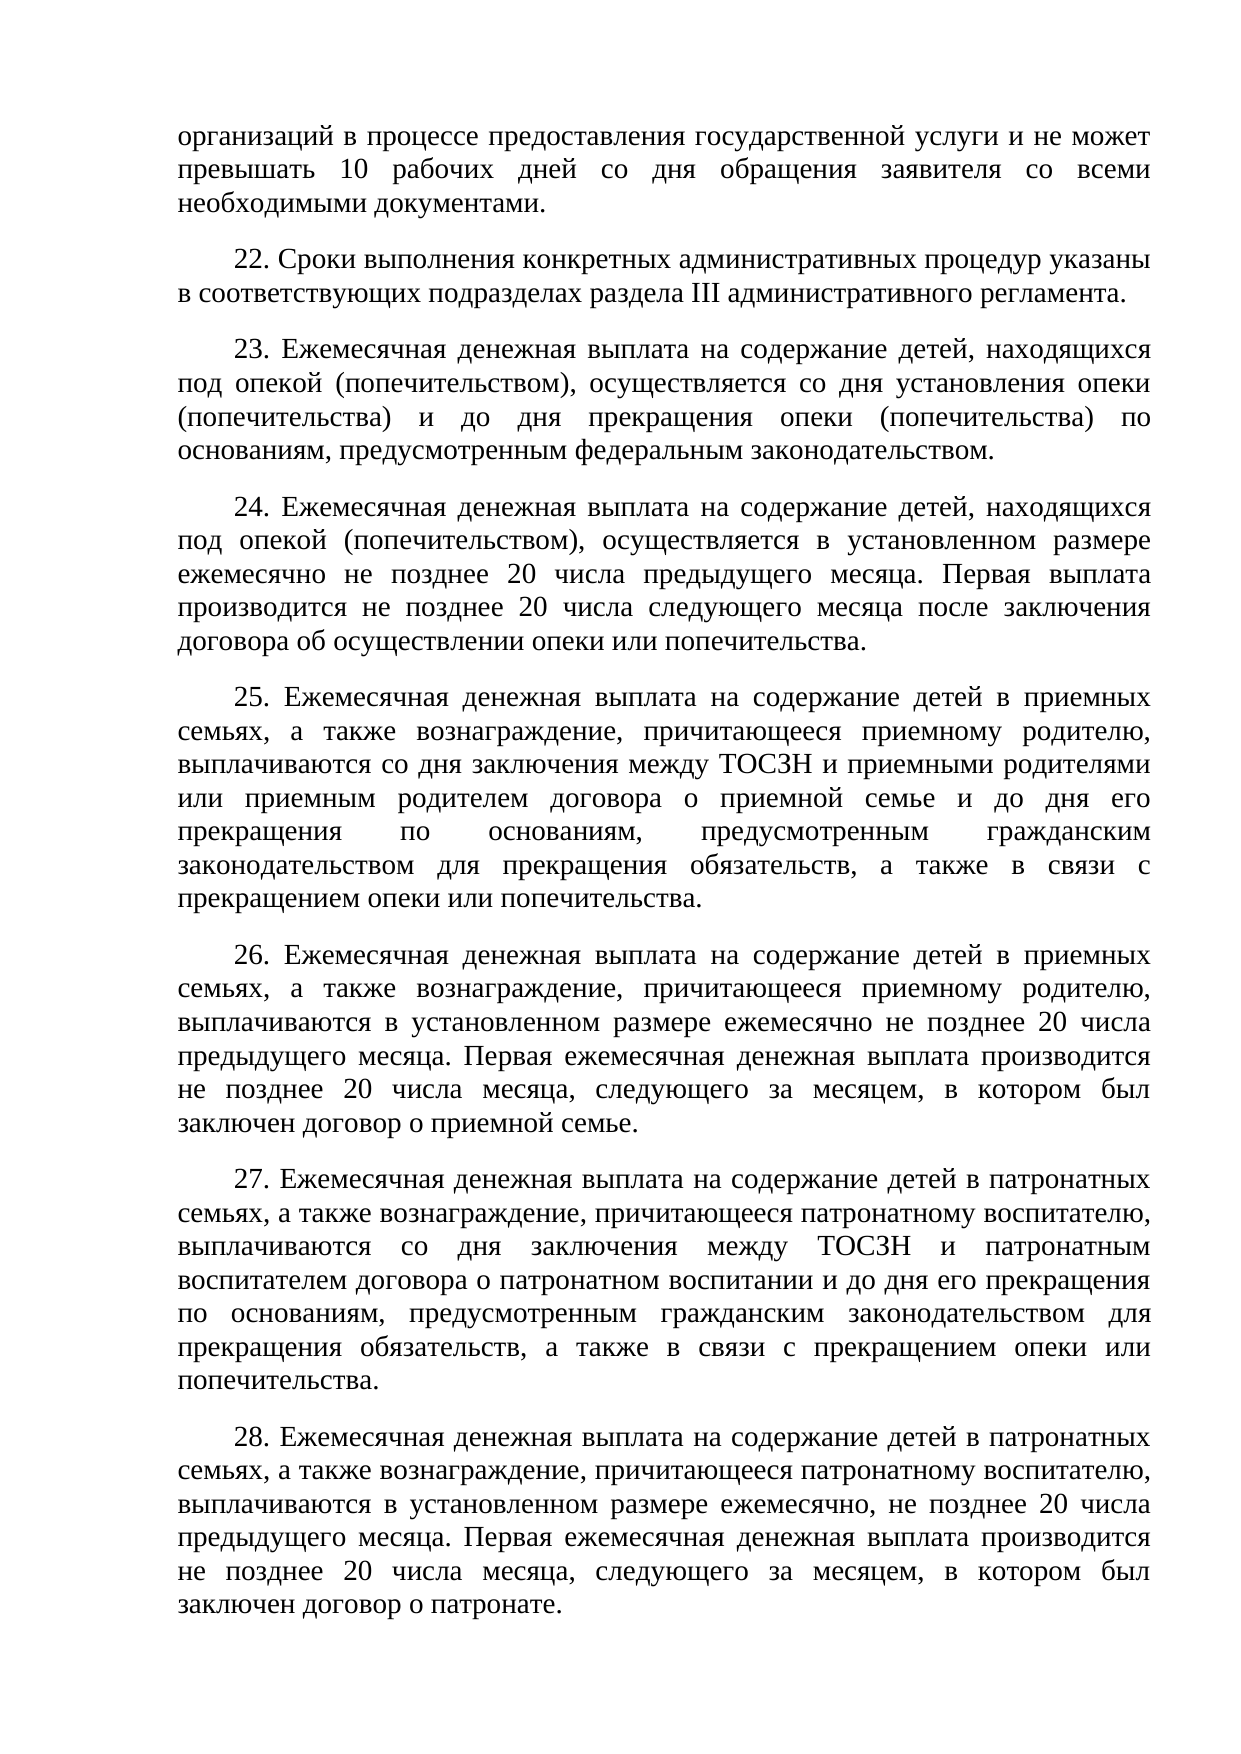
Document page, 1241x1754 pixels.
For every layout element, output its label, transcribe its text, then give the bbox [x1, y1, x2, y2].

text 25. Ежемесячная денежная выплата на содержание детей в приемных семьях, а также вознаграждение, причитающееся приемному родителю, выплачиваются со дня заключения между ТОСЗН и приемными родителями или приемным родителем договора о приемной семье и до дня его прекращения по основаниям, предусмотренным гражданским законодательством для прекращения обязательств, а также в связи с прекращением опеки или попечительства. [177, 679, 1152, 914]
text 24. Ежемесячная денежная выплата на содержание детей, находящихся под опекой (попечительством), осуществляется в установленном размере ежемесячно не позднее 20 числа предыдущего месяца. Первая выплата производится не позднее 20 числа следующего месяца после заключения договора об осуществлении опеки или попечительства. [177, 489, 1152, 656]
text 22. Сроки выполнения конкретных административных процедур указаны в соответствующих подразделах раздела III административного регламента. [177, 242, 1152, 309]
text 26. Ежемесячная денежная выплата на содержание детей в приемных семьях, а также вознаграждение, причитающееся приемному родителю, выплачиваются в установленном размере ежемесячно не позднее 20 числа предыдущего месяца. Первая ежемесячная денежная выплата производится не позднее 20 числа месяца, следующего за месяцем, в котором был заключен договор о приемной семье. [177, 937, 1152, 1138]
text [177, 118, 1152, 219]
text 23. Ежемесячная денежная выплата на содержание детей, находящихся под опекой (попечительством), осуществляется со дня установления опеки (попечительства) и до дня прекращения опеки (попечительства) по основаниям, предусмотренным федеральным законодательством. [177, 332, 1152, 466]
text 28. Ежемесячная денежная выплата на содержание детей в патронатных семьях, а также вознаграждение, причитающееся патронатному воспитателю, выплачиваются в установленном размере ежемесячно, не позднее 20 числа предыдущего месяца. Первая ежемесячная денежная выплата производится не позднее 20 числа месяца, следующего за месяцем, в котором был заключен договор о патронате. [177, 1419, 1152, 1620]
text 27. Ежемесячная денежная выплата на содержание детей в патронатных семьях, а также вознаграждение, причитающееся патронатному воспитателю, выплачиваются со дня заключения между ТОСЗН и патронатным воспитателем договора о патронатном воспитании и до дня его прекращения по основаниям, предусмотренным гражданским законодательством для прекращения обязательств, а также в связи с прекращением опеки или попечительства. [177, 1161, 1152, 1396]
